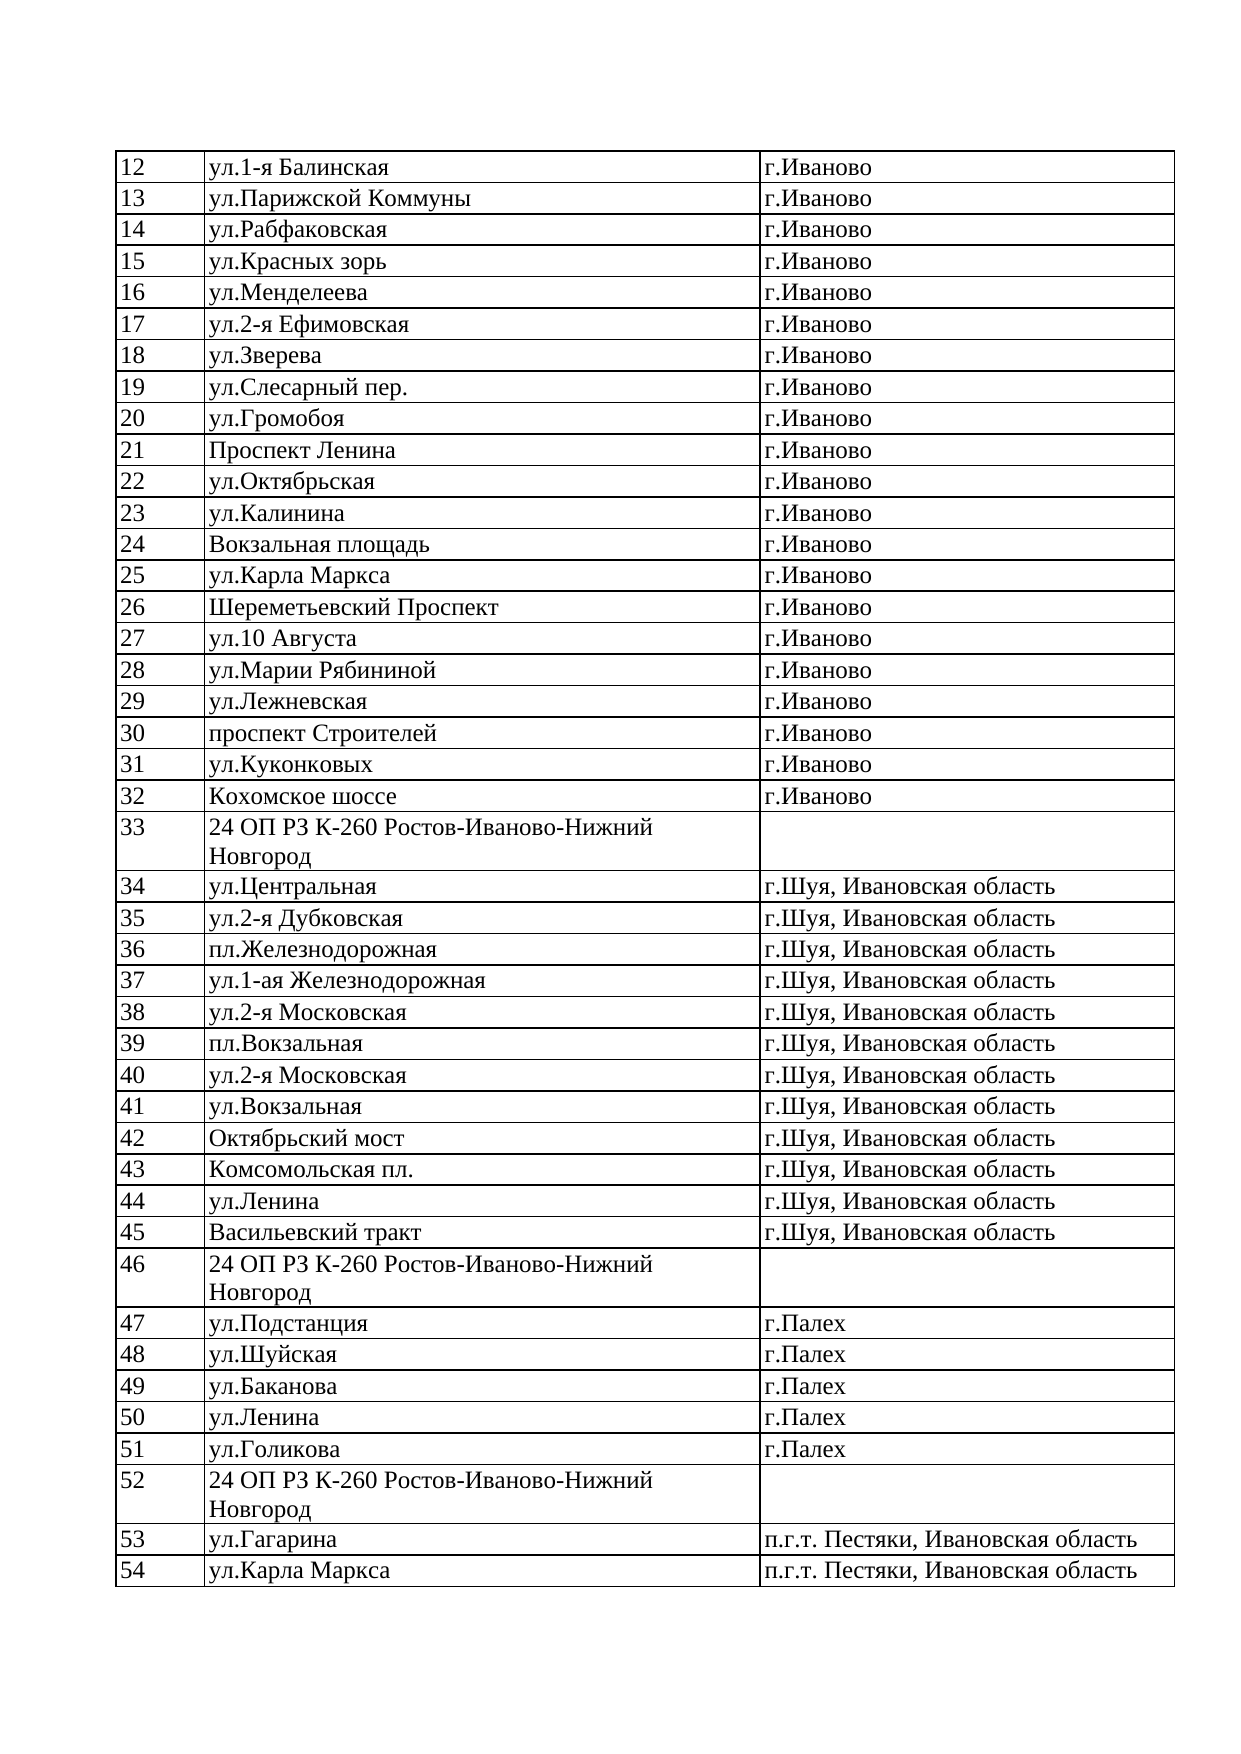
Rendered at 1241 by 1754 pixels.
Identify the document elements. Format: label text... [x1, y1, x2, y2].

table_cell [761, 1249, 1174, 1306]
table_cell 13 [117, 183, 204, 213]
table_cell 25 [117, 561, 204, 590]
table_cell г.Иваново [761, 340, 1174, 370]
table_cell ул.2-я Дубковская [205, 903, 759, 933]
table_cell 54 [117, 1556, 204, 1586]
table_cell г.Иваново [761, 655, 1174, 685]
table_cell 21 [117, 435, 204, 464]
table_cell ул.2-я Ефимовская [205, 309, 759, 339]
table_cell 24 ОП РЗ К-260 Ростов-Иваново-Нижний Новгород [205, 1249, 759, 1306]
table_cell ул.Вокзальная [205, 1092, 759, 1121]
table_cell п.г.т. Пестяки, Ивановская область [761, 1524, 1174, 1554]
table_cell г.Шуя, Ивановская область [761, 871, 1174, 901]
table_cell ул.Карла Маркса [205, 1556, 759, 1586]
table_cell ул.Рабфаковская [205, 215, 759, 244]
table_cell 45 [117, 1217, 204, 1247]
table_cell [761, 1556, 1174, 1586]
table_cell г.Шуя, Ивановская область [761, 1123, 1174, 1153]
table_cell ул.Менделеева [205, 277, 759, 307]
table_cell Проспект Ленина [205, 435, 759, 464]
table_cell 26 [117, 592, 204, 622]
table_cell г.Шуя, Ивановская область [761, 1155, 1174, 1184]
table_cell ул.Марии Рябининой [205, 655, 759, 685]
table_cell г.Шуя, Ивановская область [761, 966, 1174, 996]
table_cell 18 [117, 340, 204, 370]
table_cell 24 ОП РЗ К-260 Ростов-Иваново-Нижний Новгород [205, 812, 759, 870]
table_cell ул.Ленина [205, 1402, 759, 1432]
table_cell 17 [117, 309, 204, 339]
table_cell Васильевский тракт [205, 1217, 759, 1247]
table_cell 43 [117, 1155, 204, 1184]
table_cell г.Иваново [761, 686, 1174, 716]
table_cell г.Палех [761, 1402, 1174, 1432]
table_cell 34 [117, 871, 204, 901]
table_cell ул.Калинина [205, 498, 759, 527]
table_cell ул.2-я Московская [205, 997, 759, 1027]
table_cell ул.Подстанция [205, 1308, 759, 1338]
table_cell г.Иваново [761, 498, 1174, 527]
table_cell г.Иваново [761, 183, 1174, 213]
table_cell г.Иваново [761, 749, 1174, 779]
table_cell 29 [117, 686, 204, 716]
table_cell ул.Слесарный пер. [205, 372, 759, 402]
table_cell ул.2-я Московская [205, 1060, 759, 1090]
table_cell г.Шуя, Ивановская область [761, 997, 1174, 1027]
table_cell 15 [117, 246, 204, 276]
table_cell г.Иваново [761, 152, 1174, 181]
table_cell ул.Голикова [205, 1434, 759, 1463]
table_cell 35 [117, 903, 204, 933]
table_cell Шереметьевский Проспект [205, 592, 759, 622]
table_cell г.Шуя, Ивановская область [761, 934, 1174, 964]
table_cell г.Иваново [761, 529, 1174, 559]
table_cell ул.Октябрьская [205, 466, 759, 496]
table_cell Октябрьский мост [205, 1123, 759, 1153]
table_cell 53 [117, 1524, 204, 1554]
table_cell 24 [117, 529, 204, 559]
table_cell г.Палех [761, 1434, 1174, 1463]
table_cell г.Иваново [761, 623, 1174, 653]
table_cell ул.10 Августа [205, 623, 759, 653]
table_cell г.Иваново [761, 372, 1174, 402]
table_cell ул.Карла Маркса [205, 561, 759, 590]
table_cell 16 [117, 277, 204, 307]
table_cell г.Иваново [761, 592, 1174, 622]
table_cell ул.Баканова [205, 1371, 759, 1401]
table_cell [205, 1465, 759, 1523]
table_cell 27 [117, 623, 204, 653]
table_cell 47 [117, 1308, 204, 1338]
table_cell 37 [117, 966, 204, 996]
table_cell [761, 812, 1174, 870]
table_cell ул.Парижской Коммуны [205, 183, 759, 213]
table_cell Кохомское шоссе [205, 781, 759, 811]
table_cell г.Иваново [761, 561, 1174, 590]
table_cell г.Шуя, Ивановская область [761, 1217, 1174, 1247]
table_cell г.Шуя, Ивановская область [761, 1092, 1174, 1121]
table_cell 14 [117, 215, 204, 244]
table_cell г.Иваново [761, 403, 1174, 433]
table_cell 23 [117, 498, 204, 527]
table_cell ул.Лежневская [205, 686, 759, 716]
table_cell ул.Красных зорь [205, 246, 759, 276]
table_cell 40 [117, 1060, 204, 1090]
table_cell пл.Вокзальная [205, 1029, 759, 1058]
table_cell г.Иваново [761, 435, 1174, 464]
table_cell г.Иваново [761, 277, 1174, 307]
table_cell 22 [117, 466, 204, 496]
table_cell 49 [117, 1371, 204, 1401]
table_cell г.Иваново [761, 718, 1174, 748]
table_cell 50 [117, 1402, 204, 1432]
table_cell ул.Гагарина [205, 1524, 759, 1554]
table_cell ул.1-ая Железнодорожная [205, 966, 759, 996]
table_cell 12 [117, 152, 204, 181]
table_cell ул.Ленина [205, 1186, 759, 1216]
table_cell 30 [117, 718, 204, 748]
table_cell г.Иваново [761, 466, 1174, 496]
table_cell г.Иваново [761, 781, 1174, 811]
table_cell 38 [117, 997, 204, 1027]
table_cell [761, 1465, 1174, 1523]
table_cell 33 [117, 812, 204, 870]
table_cell 20 [117, 403, 204, 433]
table_cell 51 [117, 1434, 204, 1463]
table_cell г.Иваново [761, 246, 1174, 276]
table_cell 36 [117, 934, 204, 964]
table_cell проспект Строителей [205, 718, 759, 748]
table_cell Комсомольская пл. [205, 1155, 759, 1184]
table_cell 31 [117, 749, 204, 779]
table_cell 28 [117, 655, 204, 685]
table_cell 41 [117, 1092, 204, 1121]
table_cell 32 [117, 781, 204, 811]
table_cell г.Шуя, Ивановская область [761, 1060, 1174, 1090]
table_cell 52 [117, 1465, 204, 1523]
table_cell ул.Громобоя [205, 403, 759, 433]
table_cell г.Иваново [761, 309, 1174, 339]
table_cell ул.1-я Балинская [205, 152, 759, 181]
table_cell 46 [117, 1249, 204, 1306]
table_cell 44 [117, 1186, 204, 1216]
table_cell г.Шуя, Ивановская область [761, 1186, 1174, 1216]
table_cell г.Палех [761, 1308, 1174, 1338]
table_cell ул.Шуйская [205, 1339, 759, 1369]
table_cell 19 [117, 372, 204, 402]
table_cell г.Палех [761, 1339, 1174, 1369]
table_cell 39 [117, 1029, 204, 1058]
table_cell г.Шуя, Ивановская область [761, 1029, 1174, 1058]
table_cell г.Шуя, Ивановская область [761, 903, 1174, 933]
table_cell г.Палех [761, 1371, 1174, 1401]
table_cell ул.Центральная [205, 871, 759, 901]
table_cell Вокзальная площадь [205, 529, 759, 559]
table_cell 42 [117, 1123, 204, 1153]
table_cell 48 [117, 1339, 204, 1369]
table_cell ул.Куконковых [205, 749, 759, 779]
table_cell ул.Зверева [205, 340, 759, 370]
table_cell г.Иваново [761, 215, 1174, 244]
table_cell пл.Железнодорожная [205, 934, 759, 964]
